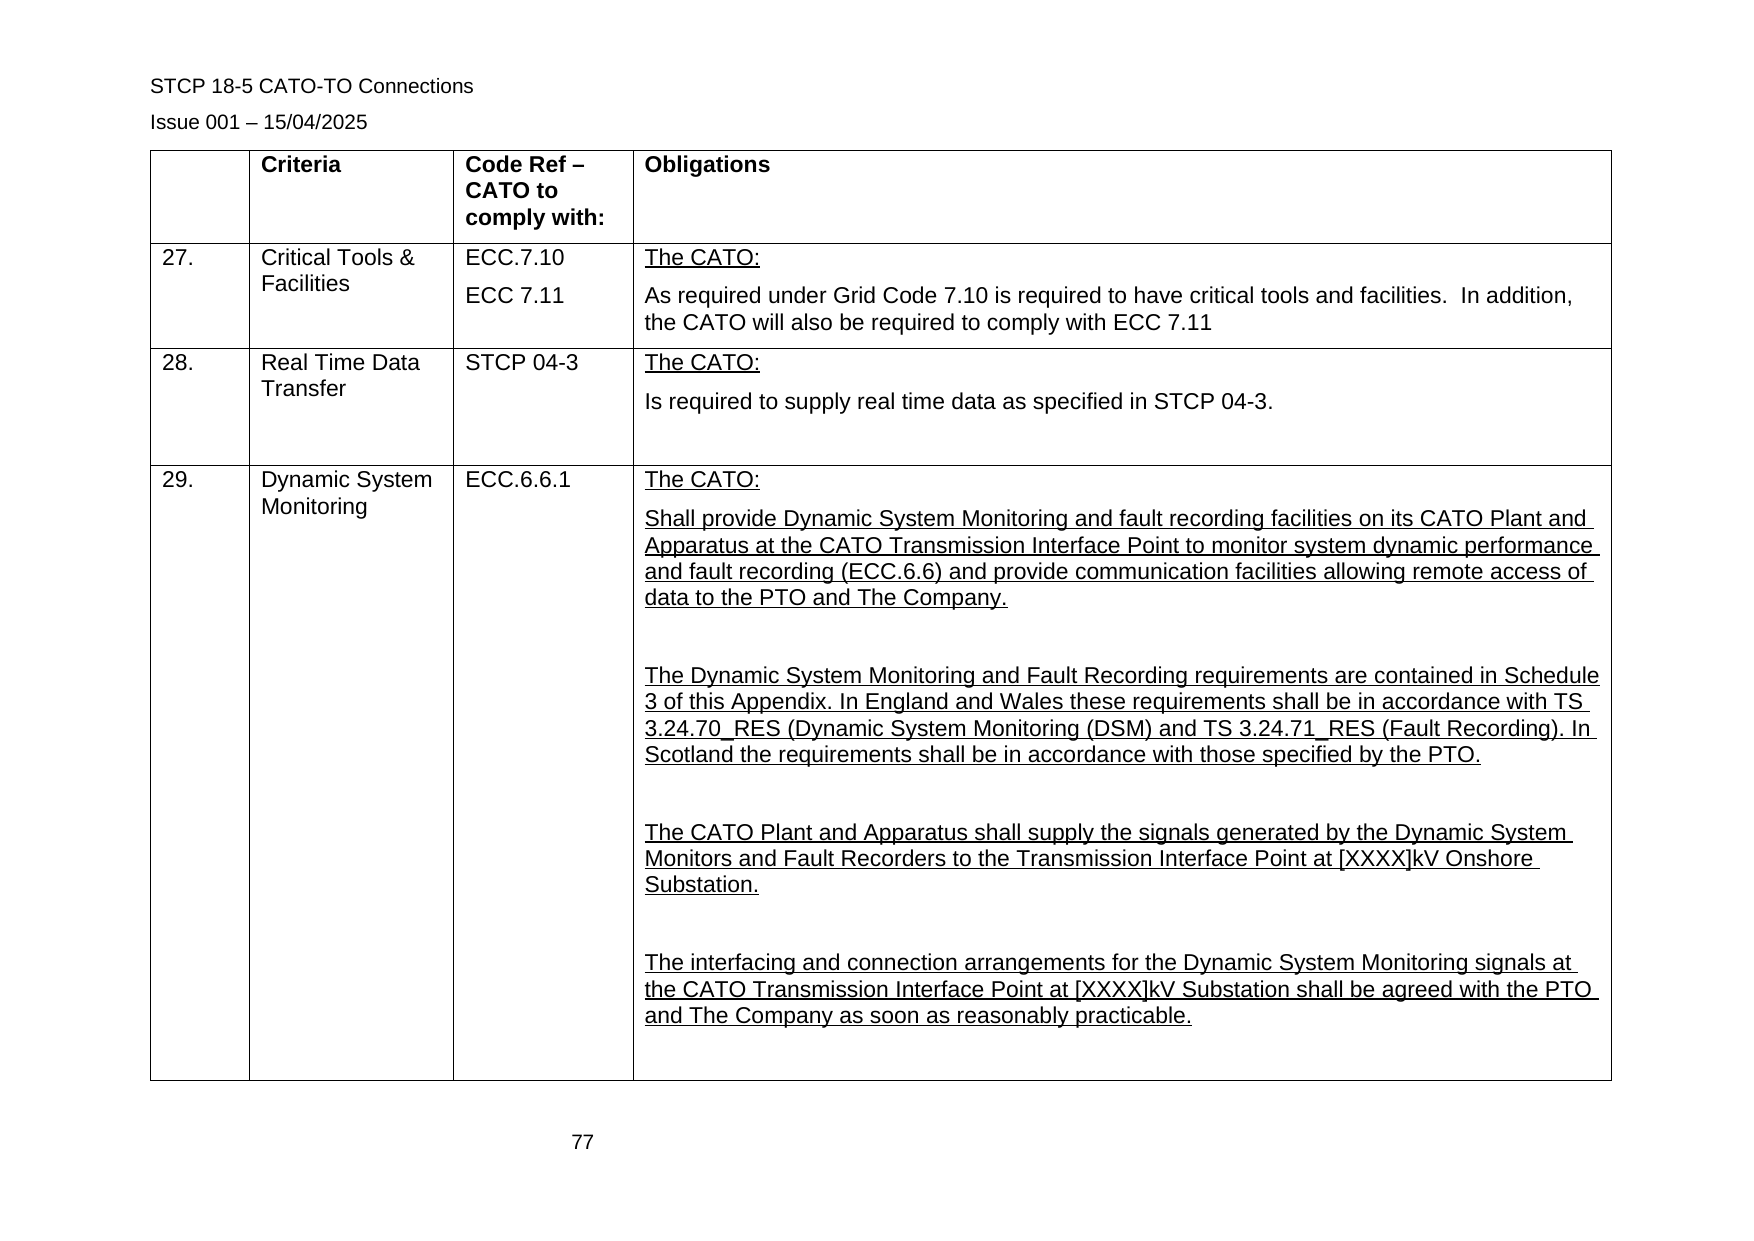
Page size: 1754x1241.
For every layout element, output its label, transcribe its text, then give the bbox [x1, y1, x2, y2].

table_header [151, 151, 249, 243]
table_header Obligations [634, 151, 1611, 243]
table_header Code Ref – CATO to comply with: [454, 151, 633, 243]
table_cell Real Time Data Transfer [250, 349, 453, 465]
table_cell ECC.7.10 ECC 7.11 [454, 244, 633, 348]
table_cell Critical Tools & Facilities [250, 244, 453, 348]
table_header Criteria [250, 151, 453, 243]
table_cell ECC.6.6.1 [454, 466, 633, 1079]
table_cell STCP 04-3 [454, 349, 633, 465]
table_cell 29. [151, 466, 249, 1079]
table_cell Dynamic System Monitoring [250, 466, 453, 1079]
table_cell 27. [151, 244, 249, 348]
table_cell The CATO: Is required to supply real time data as specified in STCP 04-3. [634, 349, 1611, 465]
table_cell The CATO: As required under Grid Code 7.10 is required to have critical tools and facilities. In addition, the CATO will also be required to comply with ECC 7.11 [634, 244, 1611, 348]
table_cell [634, 466, 1611, 1079]
table_cell 28. [151, 349, 249, 465]
